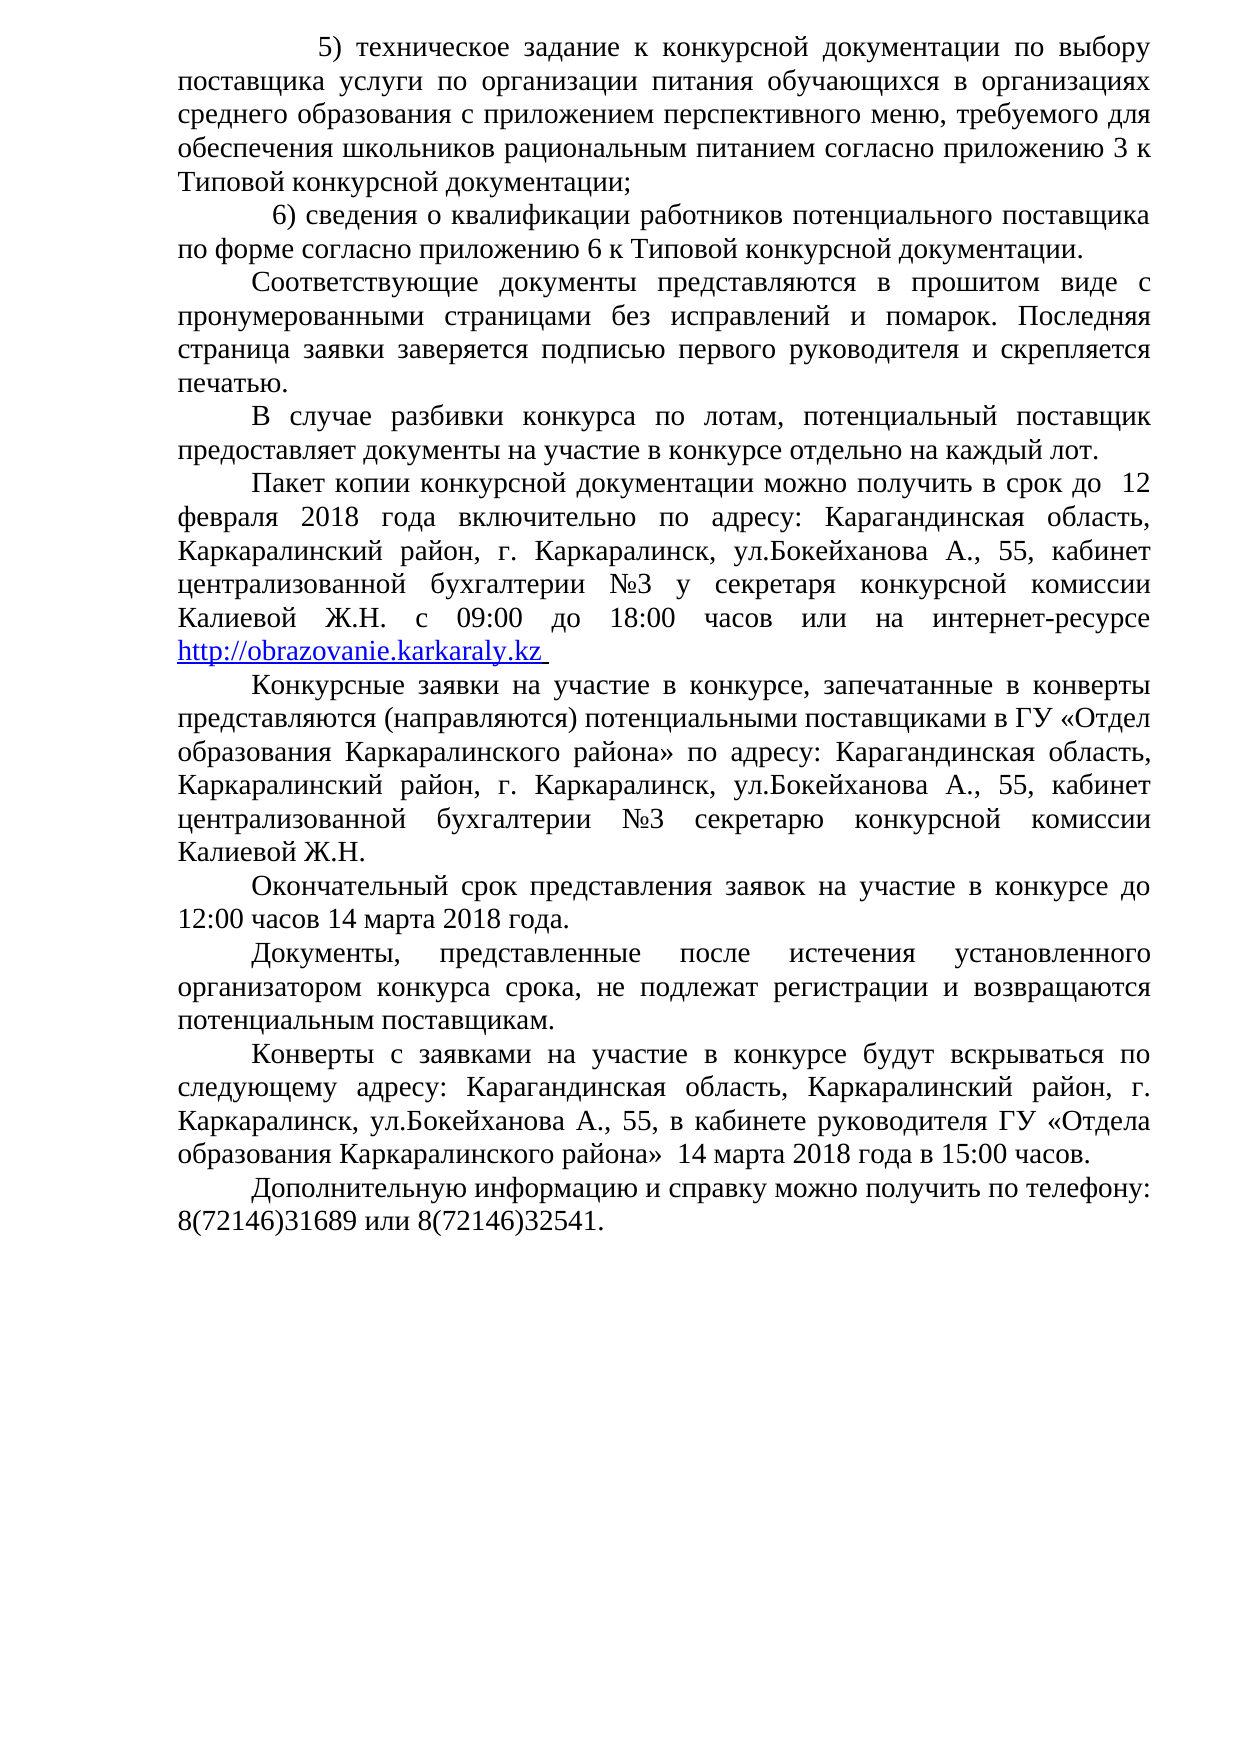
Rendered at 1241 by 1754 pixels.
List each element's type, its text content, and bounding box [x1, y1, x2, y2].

text Окончательный срок представления заявок на участие в конкурсе до 12:00 часов 14 марта 2018 года. [177, 868, 1152, 935]
text Соответствующие документы представляются в прошитом виде с пронумерованными страницами без исправлений и помарок. Последняя страница заявки заверяется подписью первого руководителя и скрепляется печатью. [177, 264, 1152, 398]
text Конверты с заявками на участие в конкурсе будут вскрываться по следующему адресу: Карагандинская область, Каркаралинский район, г. Каркаралинск, ул.Бокейханова А., 55, в кабинете руководителя ГУ «Отдела образования Каркаралинского района» 14 марта 2018 года в 15:00 часов. [177, 1036, 1152, 1170]
text Дополнительную информацию и справку можно получить по телефону: 8(72146)31689 или 8(72146)32541. [177, 1170, 1152, 1237]
text Документы, представленные после истечения установленного организатором конкурса срока, не подлежат регистрации и возвращаются потенциальным поставщикам. [177, 935, 1152, 1036]
text Конкурсные заявки на участие в конкурсе, запечатанные в конверты представляются (направляются) потенциальными поставщиками в ГУ «Отдел образования Каркаралинского района» по адресу: Карагандинская область, Каркаралинский район, г. Каркаралинск, ул.Бокейханова А., 55, кабинет централизованной бухгалтерии №3 секретарю конкурсной комиссии Калиевой Ж.Н. [177, 667, 1152, 868]
text В случае разбивки конкурса по лотам, потенциальный поставщик предоставляет документы на участие в конкурсе отдельно на каждый лот. [177, 398, 1152, 466]
text 6) сведения о квалификации работников потенциального поставщика по форме согласно приложению 6 к Типовой конкурсной документации. [177, 197, 1152, 264]
text Пакет копии конкурсной документации можно получить в срок до 12 февраля 2018 года включительно по адресу: Карагандинская область, Каркаралинский район, г. Каркаралинск, ул.Бокейханова А., 55, кабинет централизованной бухгалтерии №3 у секретаря конкурсной комиссии Калиевой Ж.Н. с 09:00 до 18:00 часов или на интернет-ресурсе http://obrazovanie.karkaraly.kz [177, 466, 1152, 667]
text 5) техническое задание к конкурсной документации по выбору поставщика услуги по организации питания обучающихся в организациях среднего образования с приложением перспективного меню, требуемого для обеспечения школьников рациональным питанием согласно приложению 3 к Типовой конкурсной документации; [177, 29, 1152, 197]
